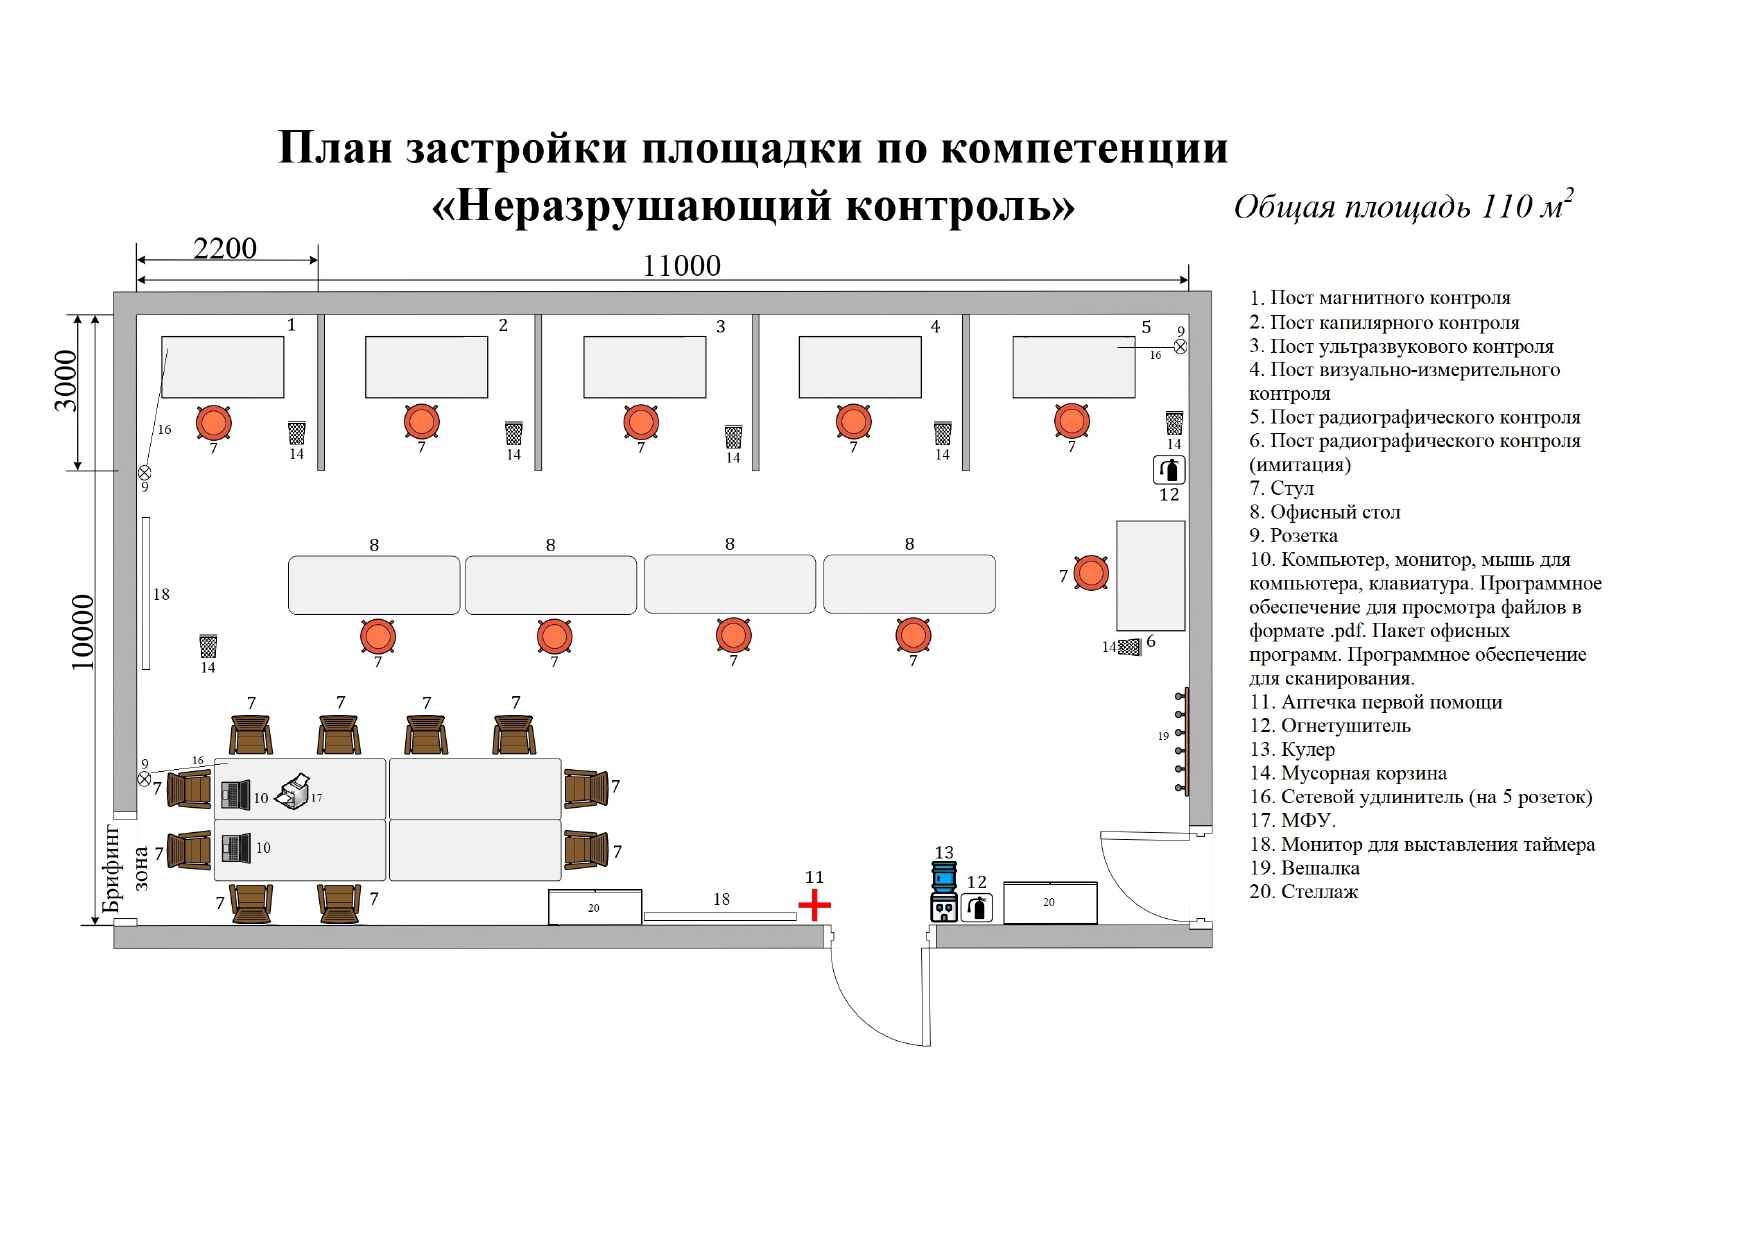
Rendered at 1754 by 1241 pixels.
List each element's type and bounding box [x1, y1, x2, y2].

picture [45, 103, 1636, 1059]
